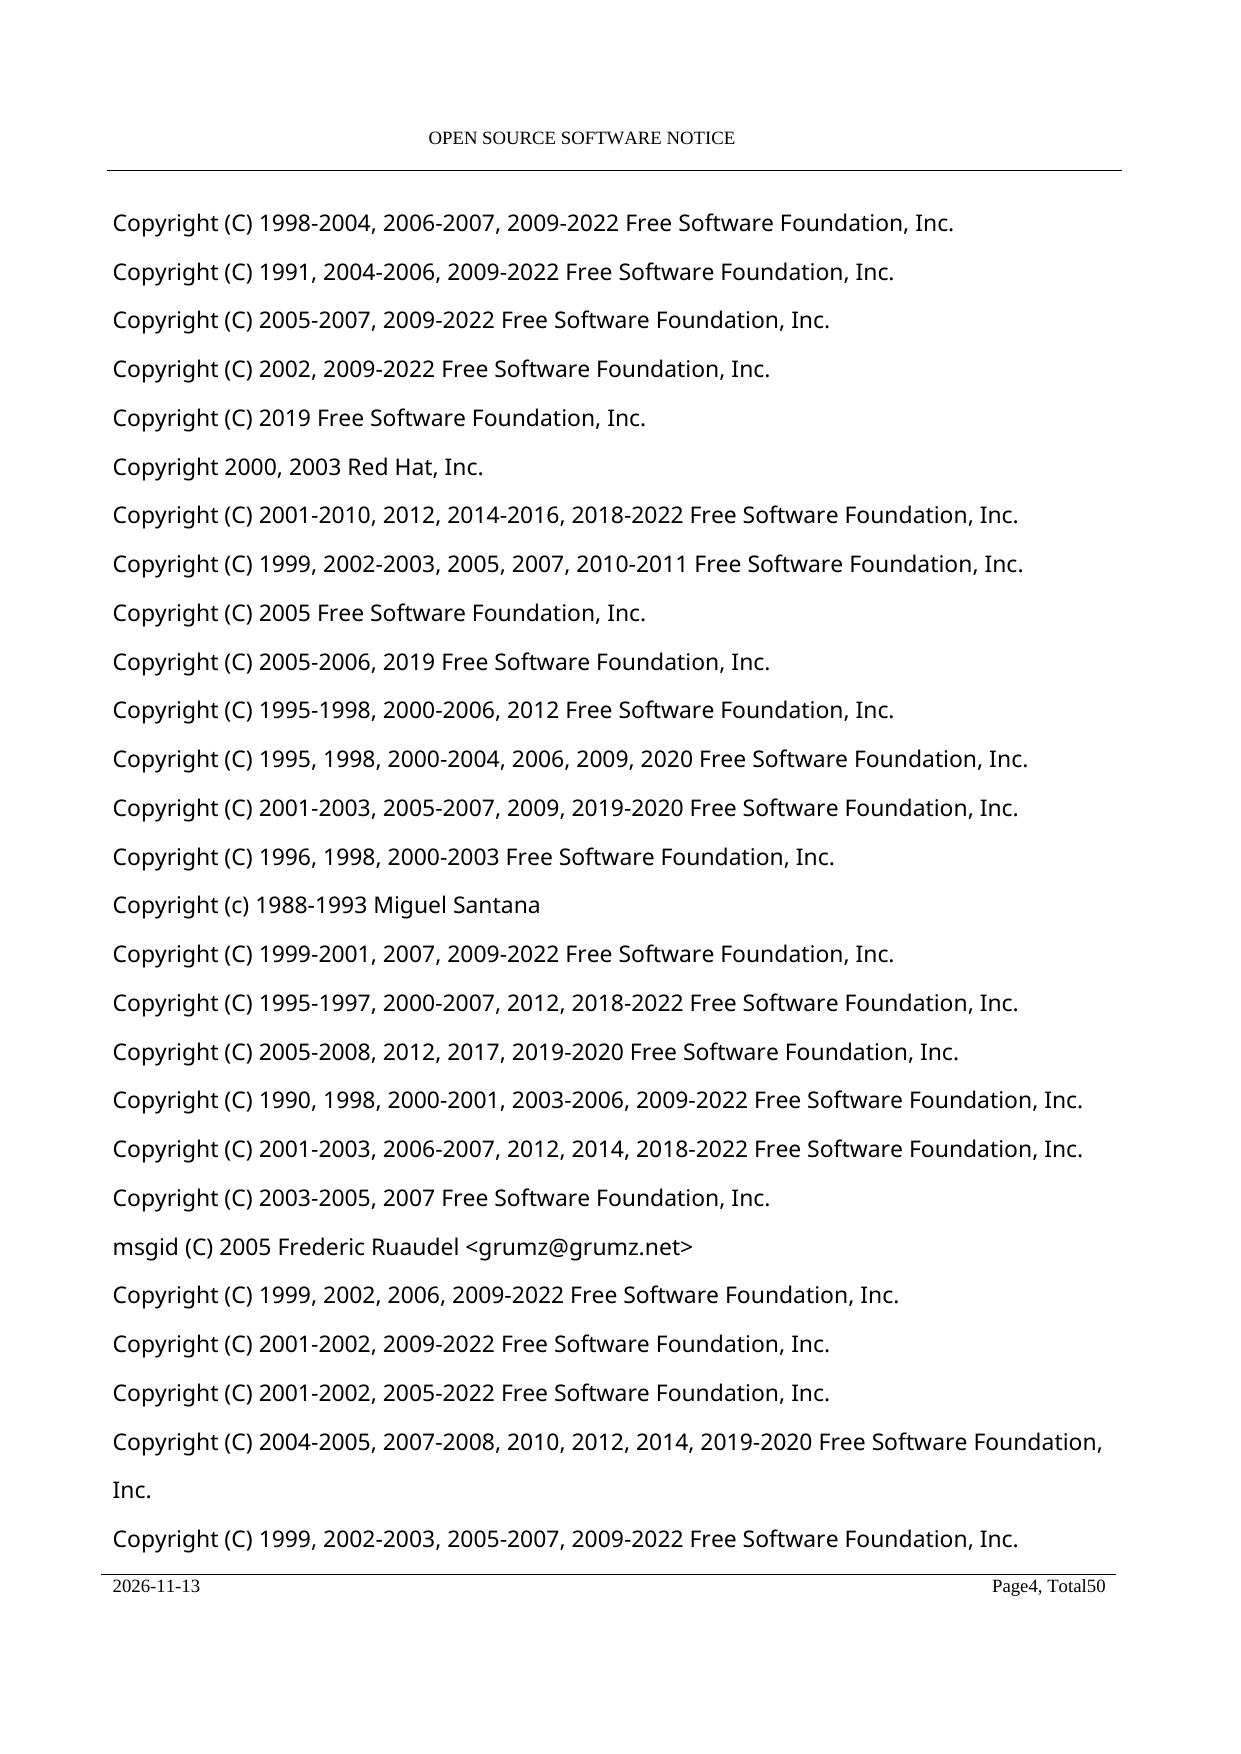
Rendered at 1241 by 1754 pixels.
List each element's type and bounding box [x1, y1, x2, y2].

text [112, 206, 1128, 1555]
